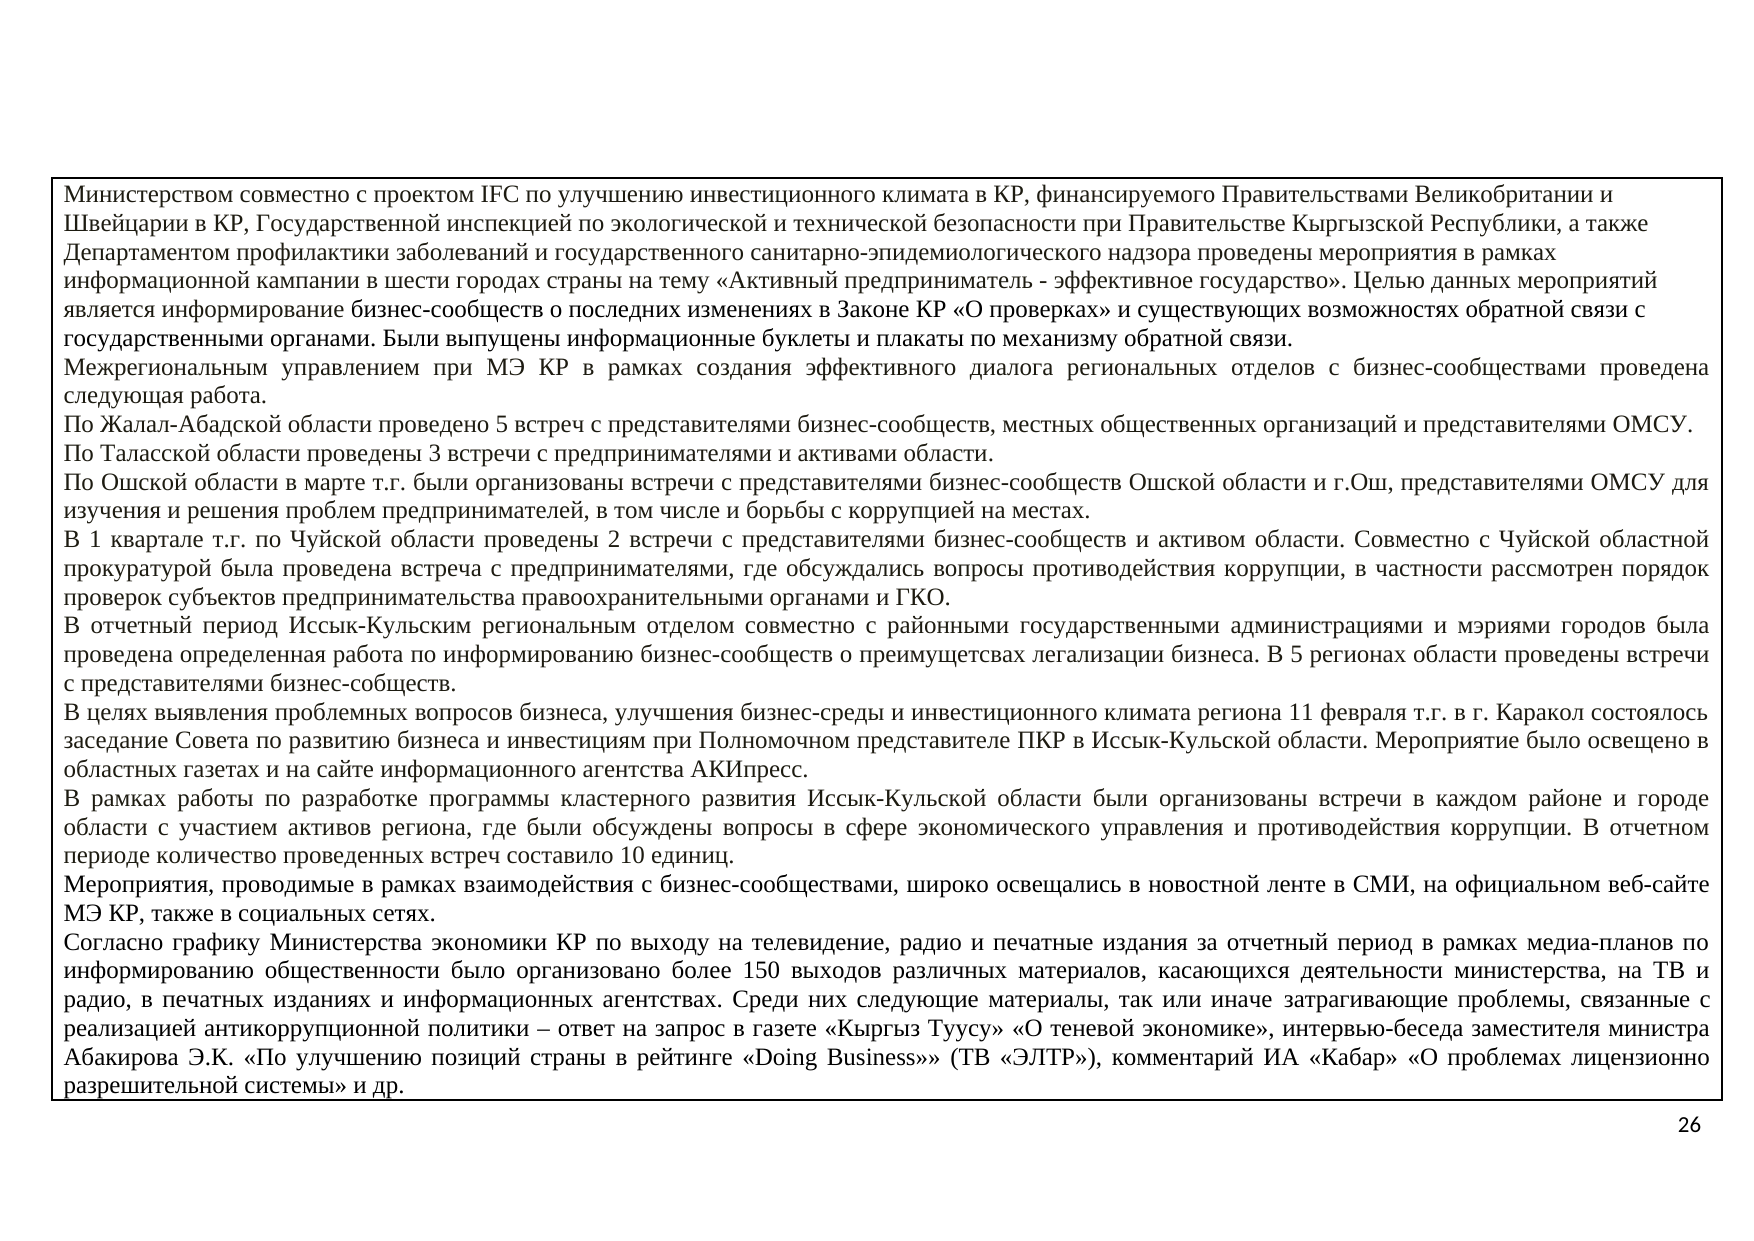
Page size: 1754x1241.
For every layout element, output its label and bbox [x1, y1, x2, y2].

table_cell [53, 179, 1721, 1099]
